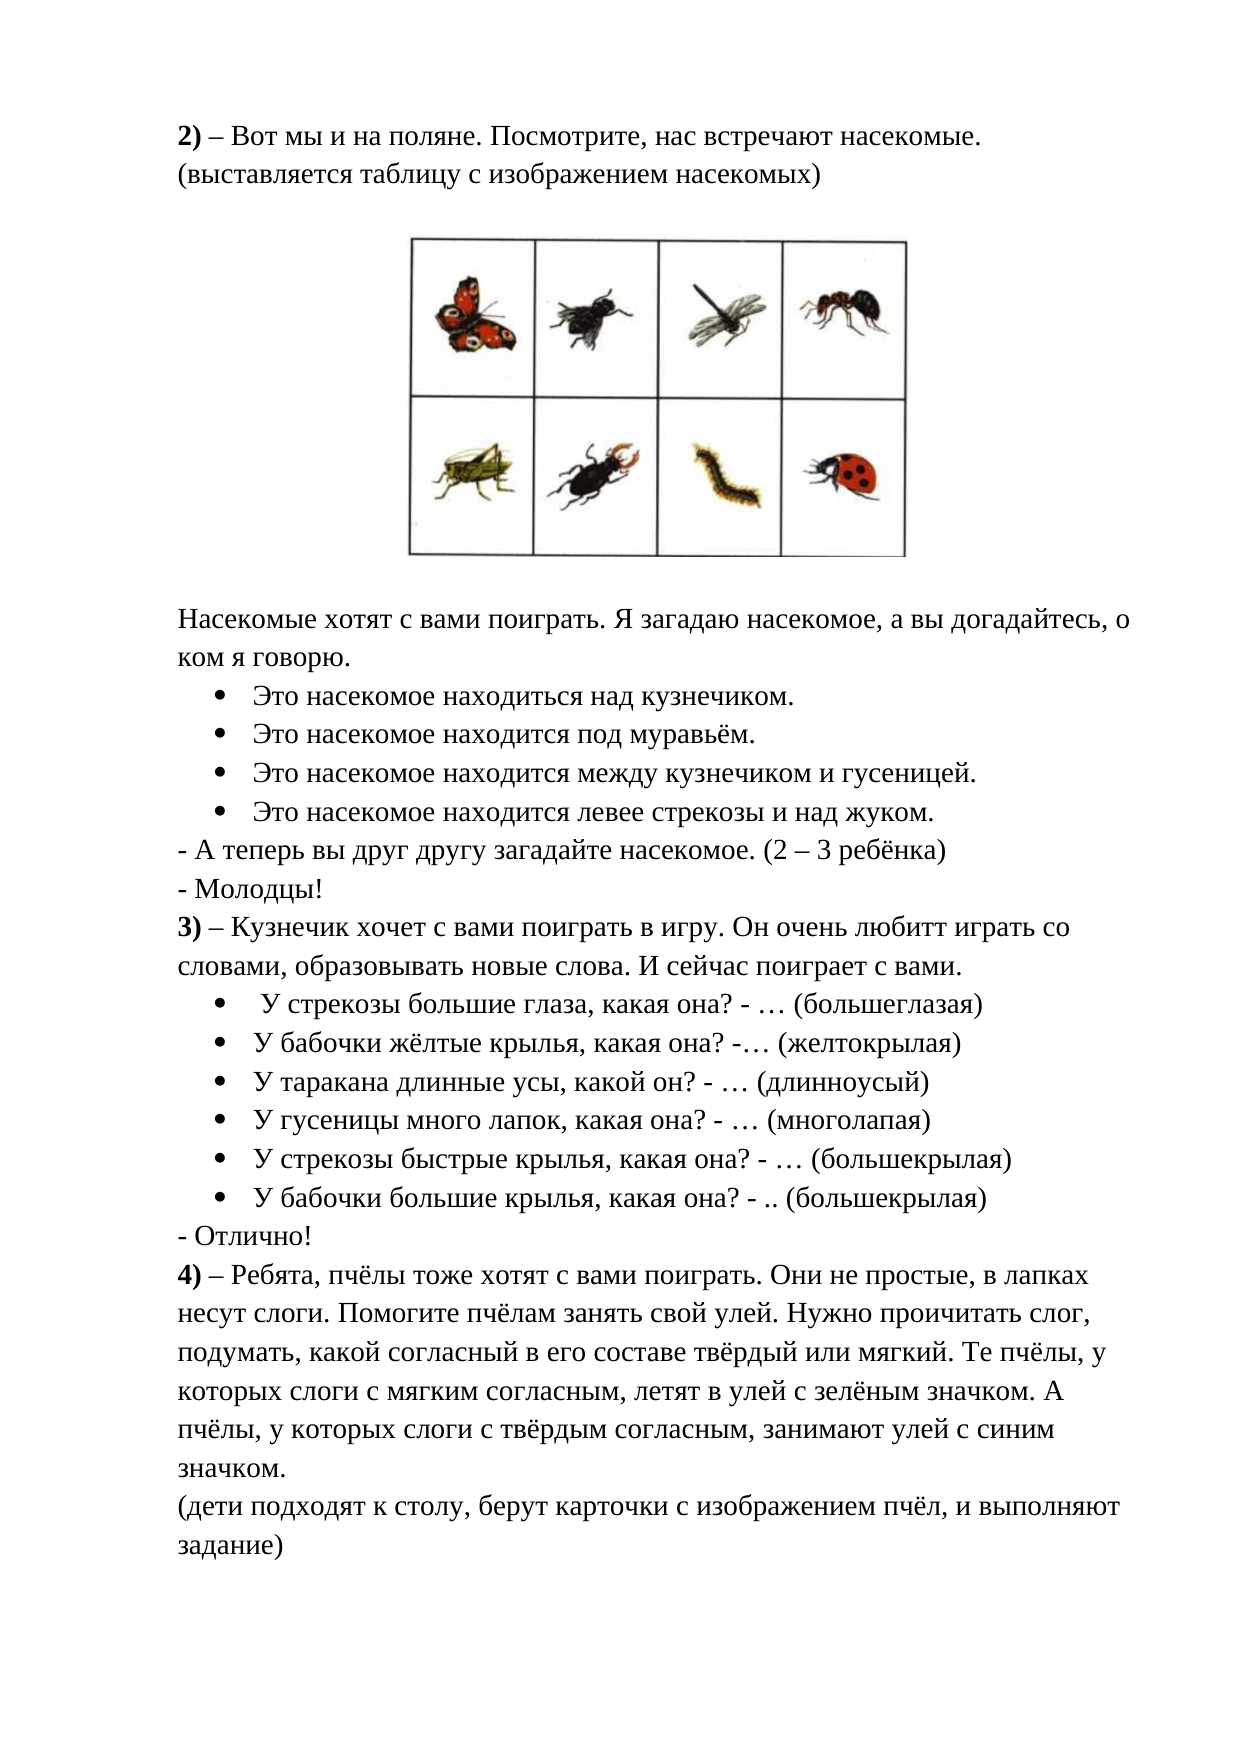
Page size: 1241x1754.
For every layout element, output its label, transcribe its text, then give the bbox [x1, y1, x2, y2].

list Это насекомое находиться над кузнечиком. [215, 678, 1152, 711]
list Это насекомое находится под муравьём. [215, 716, 1152, 750]
list - Молодцы! [177, 871, 1152, 904]
list Это насекомое находится между кузнечиком и гусеницей. [215, 755, 1152, 789]
text 2) – Вот мы и на поляне. Посмотрите, нас встречают насекомые. (выставляется таблицу с изображением насекомых) [177, 118, 1152, 190]
list У бабочки большие крылья, какая она? - .. (большекрылая) [215, 1180, 1152, 1213]
picture [407, 235, 908, 557]
list У стрекозы быстрые крылья, какая она? - … (большекрылая) [215, 1141, 1152, 1175]
list У гусеницы много лапок, какая она? - … (многолапая) [215, 1102, 1152, 1136]
list У бабочки жёлтые крылья, какая она? -… (желтокрылая) [215, 1025, 1152, 1059]
list - Отлично! [177, 1218, 1152, 1252]
list (дети подходят к столу, берут карточки с изображением пчёл, и выполняют задание) [177, 1488, 1152, 1560]
list Это насекомое находится левее стрекозы и над жуком. [215, 794, 1152, 827]
list У таракана длинные усы, какой он? - … (длинноусый) [215, 1064, 1152, 1097]
list У стрекозы большие глаза, какая она? - … (большеглазая) [215, 987, 1152, 1020]
list - А теперь вы друг другу загадайте насекомое. (2 – 3 ребёнка) [177, 832, 1152, 866]
text Насекомые хотят с вами поиграть. Я загадаю насекомое, а вы догадайтесь, о ком я говорю. [177, 601, 1152, 673]
list 4) – Ребята, пчёлы тоже хотят с вами поиграть. Они не простые, в лапках несут слоги. Помогите пчёлам занять свой улей. Нужно проичитать слог, подумать, какой согласный в его составе твёрдый или мягкий. Те пчёлы, у которых слоги с мягким согласным, летят в улей с зелёным значком. А пчёлы, у которых слоги с твёрдым согласным, занимают улей с синим значком. [177, 1257, 1152, 1483]
list 3) – Кузнечик хочет с вами поиграть в игру. Он очень любитт играть со словами, образовывать новые слова. И сейчас поиграет с вами. [177, 909, 1152, 982]
